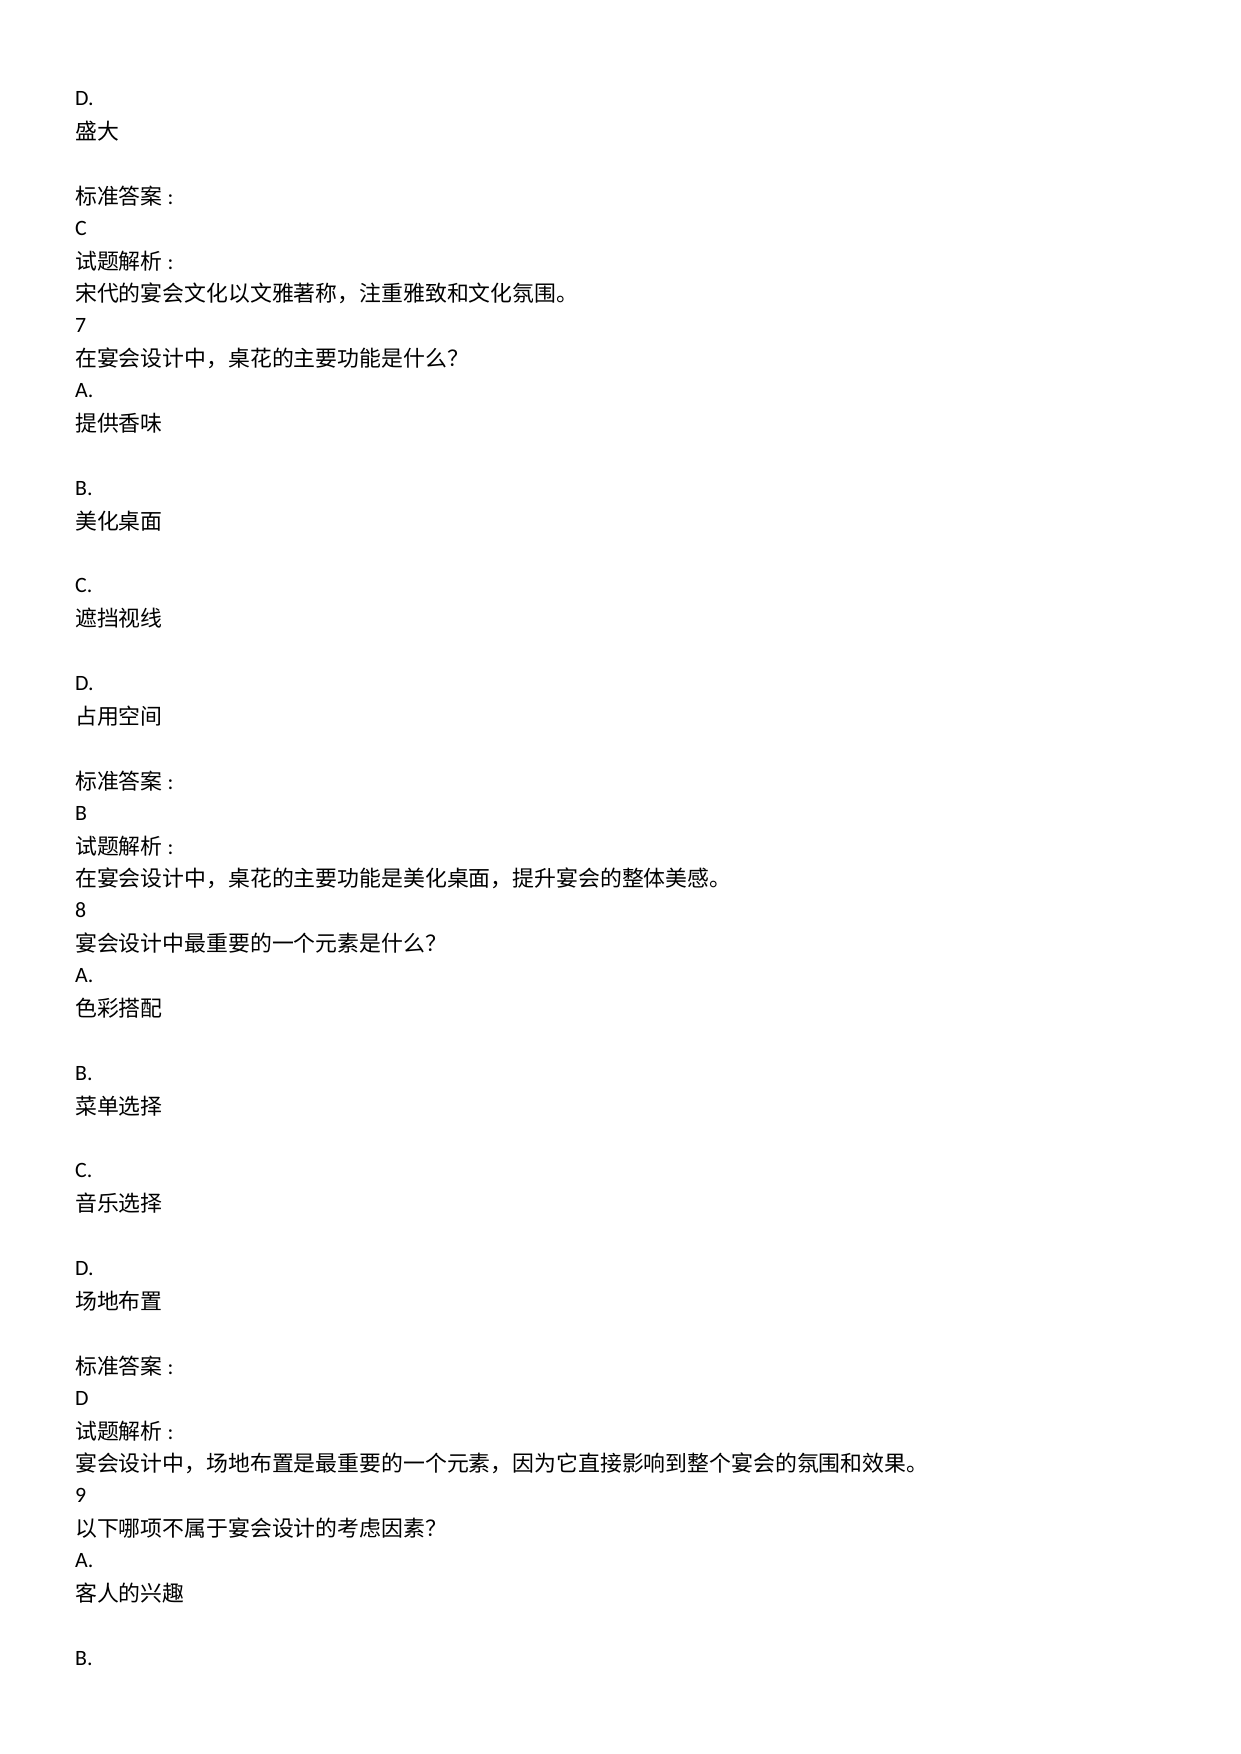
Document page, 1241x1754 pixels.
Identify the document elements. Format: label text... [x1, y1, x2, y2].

text 8 [75, 893, 1165, 926]
text 盛大 [75, 113, 1165, 146]
text C. [75, 1153, 1165, 1186]
text D. [75, 81, 1165, 113]
text 试题解析 : [75, 1413, 1165, 1446]
text B. [75, 471, 1165, 503]
text 美化桌面 [75, 503, 1165, 536]
text B [75, 796, 1165, 828]
text 标准答案 : [75, 763, 1165, 796]
text D. [75, 666, 1165, 698]
text 色彩搭配 [75, 991, 1165, 1023]
text B. [75, 1056, 1165, 1088]
text 标准答案 : [75, 178, 1165, 211]
text 提供香味 [75, 406, 1165, 438]
text 客人的兴趣 [75, 1576, 1165, 1608]
text 在宴会设计中，桌花的主要功能是美化桌面，提升宴会的整体美感。 [75, 861, 1165, 893]
text C [75, 211, 1165, 243]
text A. [75, 373, 1165, 406]
text 菜单选择 [75, 1088, 1165, 1121]
text 场地布置 [75, 1283, 1165, 1316]
text 试题解析 : [75, 243, 1165, 276]
text A. [75, 1543, 1165, 1576]
text C. [75, 568, 1165, 601]
text 9 [75, 1478, 1165, 1511]
text 试题解析 : [75, 828, 1165, 861]
text 占用空间 [75, 698, 1165, 731]
text 宴会设计中最重要的一个元素是什么？ [75, 926, 1165, 958]
text 以下哪项不属于宴会设计的考虑因素？ [75, 1511, 1165, 1543]
text B. [75, 1641, 1165, 1673]
text A. [75, 958, 1165, 991]
text 音乐选择 [75, 1186, 1165, 1218]
text D [75, 1381, 1165, 1413]
text 标准答案 : [75, 1348, 1165, 1381]
text 在宴会设计中，桌花的主要功能是什么？ [75, 341, 1165, 373]
text 宋代的宴会文化以文雅著称，注重雅致和文化氛围。 [75, 276, 1165, 308]
text D. [75, 1251, 1165, 1283]
text 宴会设计中，场地布置是最重要的一个元素，因为它直接影响到整个宴会的氛围和效果。 [75, 1446, 1165, 1478]
text 遮挡视线 [75, 601, 1165, 633]
text 7 [75, 308, 1165, 341]
